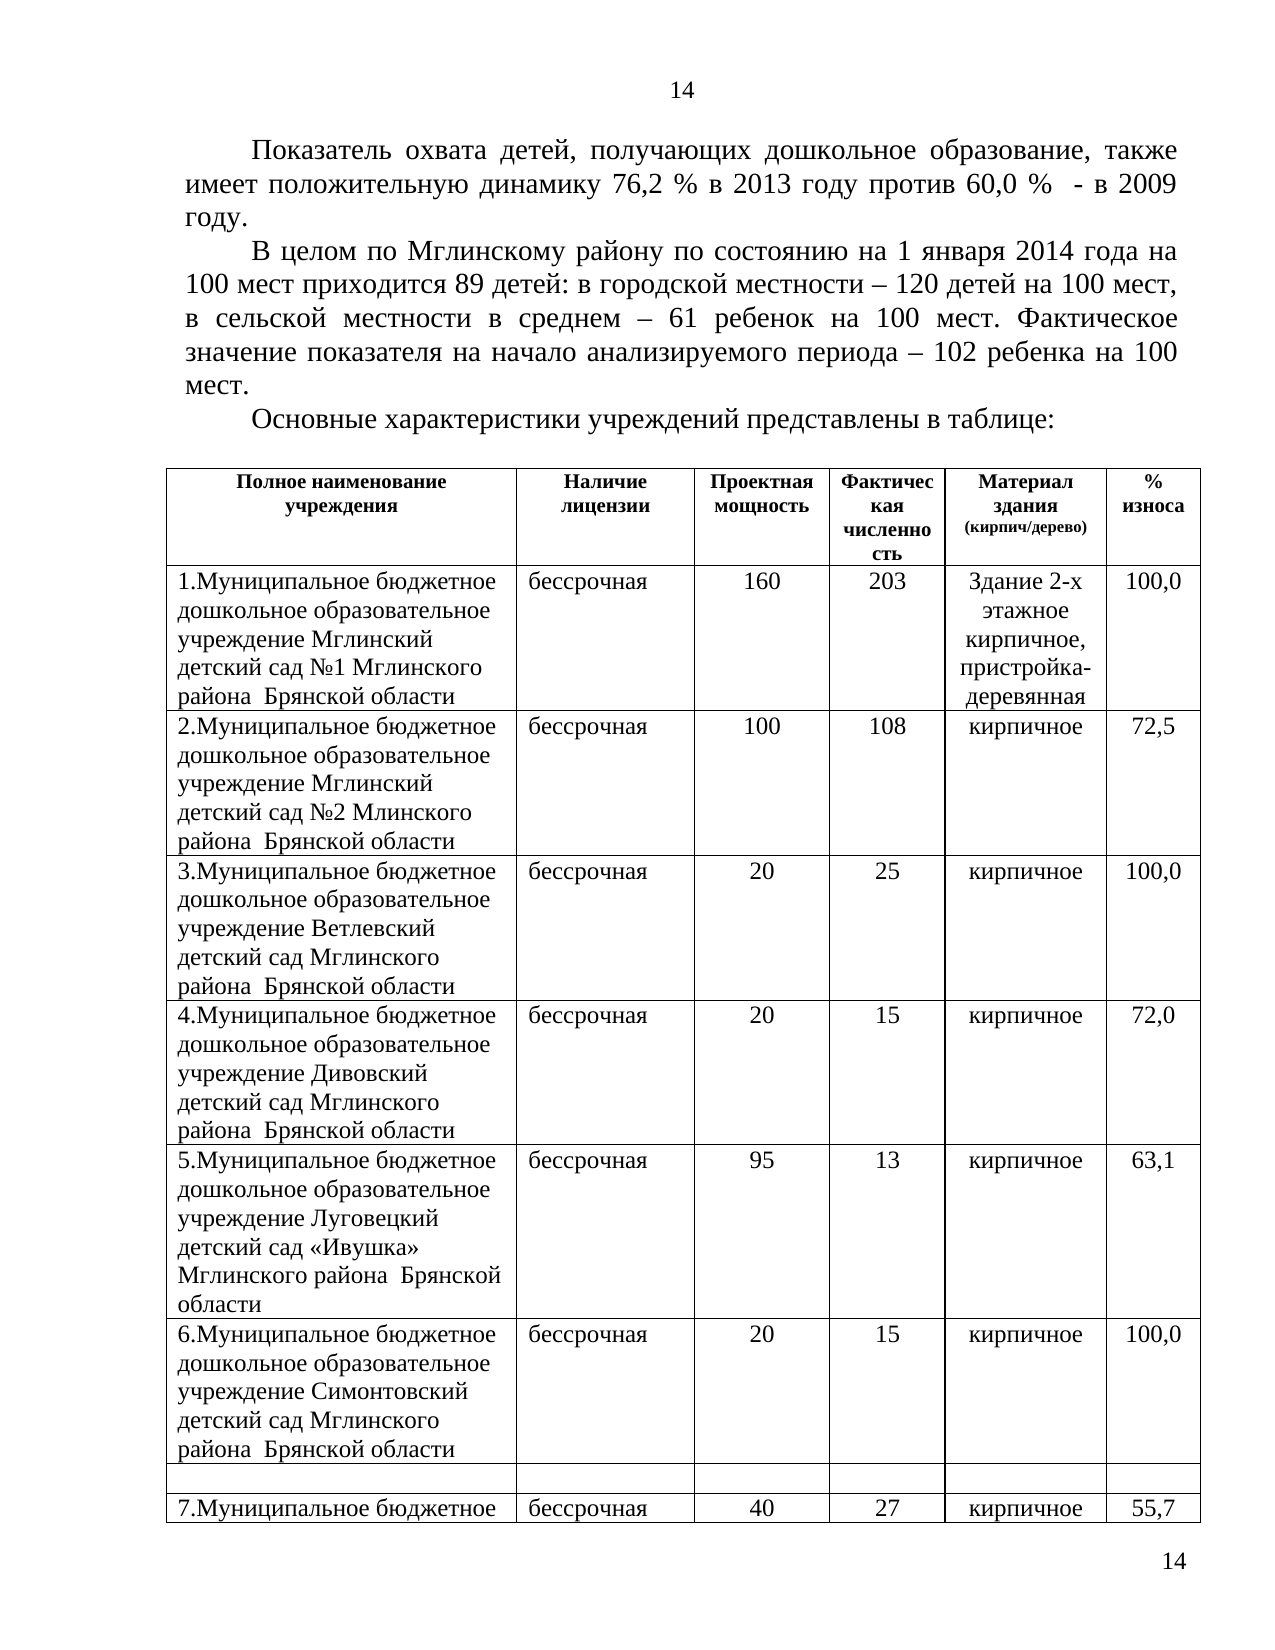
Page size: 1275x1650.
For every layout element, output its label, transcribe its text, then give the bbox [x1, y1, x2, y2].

table_cell [167, 1464, 516, 1492]
table_cell 2.Муниципальное бюджетное дошкольное образовательное учреждение Мглинский детский сад №2 Млинского района Брянской области [167, 711, 516, 855]
table_cell [517, 1464, 694, 1492]
table_cell 13 [830, 1145, 944, 1318]
table_cell кирпичное [946, 1001, 1106, 1144]
table_cell 72,5 [1107, 711, 1200, 855]
table_cell 160 [695, 566, 829, 710]
table_cell бессрочная [517, 711, 694, 855]
table_cell бессрочная [517, 1145, 694, 1318]
text В целом по Мглинскому району по состоянию на 1 января 2014 года на 100 мест приходится 89 детей: в городской местности – 120 детей на 100 мест, в сельской местности в среднем – 61 ребенок на 100 мест. Фактическое значение показателя на начало анализируемого периода – 102 ребенка на 100 мест. [185, 233, 1179, 401]
table_cell 100,0 [1107, 566, 1200, 710]
table_cell 72,0 [1107, 1001, 1200, 1144]
table_cell кирпичное [946, 1494, 1106, 1522]
table_header % износа [1107, 469, 1200, 565]
table_cell [830, 1464, 944, 1492]
table_cell 100 [695, 711, 829, 855]
table_cell кирпичное [946, 856, 1106, 999]
table_cell 95 [695, 1145, 829, 1318]
table_header Проектная мощность [695, 469, 829, 565]
table_cell 20 [695, 856, 829, 999]
table_cell Здание 2-х этажное кирпичное, пристройка- деревянная [946, 566, 1106, 710]
table_cell 1.Муниципальное бюджетное дошкольное образовательное учреждение Мглинский детский сад №1 Мглинского района Брянской области [167, 566, 516, 710]
table_cell 108 [830, 711, 944, 855]
table_cell 15 [830, 1001, 944, 1144]
table_cell 6.Муниципальное бюджетное дошкольное образовательное учреждение Симонтовский детский сад Мглинского района Брянской области [167, 1319, 516, 1463]
table_cell [946, 1464, 1106, 1492]
table_cell 20 [695, 1319, 829, 1463]
table_cell [695, 1464, 829, 1492]
table_cell кирпичное [946, 1319, 1106, 1463]
table_cell 25 [830, 856, 944, 999]
table_cell 27 [830, 1494, 944, 1522]
table_header Материал здания (кирпич/дерево) [946, 469, 1106, 565]
table_cell бессрочная [517, 1001, 694, 1144]
table_header Фактическая численность [830, 469, 944, 565]
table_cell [167, 1494, 516, 1522]
table_cell 20 [695, 1001, 829, 1144]
table_cell 40 [695, 1494, 829, 1522]
table_cell кирпичное [946, 1145, 1106, 1318]
table_cell 100,0 [1107, 1319, 1200, 1463]
table_cell бессрочная [517, 1494, 694, 1522]
table_cell бессрочная [517, 566, 694, 710]
table_cell [1107, 1464, 1200, 1492]
table_cell 100,0 [1107, 856, 1200, 999]
text Основные характеристики учреждений представлены в таблице: [185, 401, 1179, 434]
table_cell бессрочная [517, 856, 694, 999]
table_cell 203 [830, 566, 944, 710]
table_header Наличие лицензии [517, 469, 694, 565]
text Показатель охвата детей, получающих дошкольное образование, также имеет положительную динамику 76,2 % в 2013 году против 60,0 % - в 2009 году. [185, 132, 1179, 233]
table_cell бессрочная [517, 1319, 694, 1463]
table_cell 3.Муниципальное бюджетное дошкольное образовательное учреждение Ветлевский детский сад Мглинского района Брянской области [167, 856, 516, 999]
table_cell кирпичное [946, 711, 1106, 855]
table_cell 63,1 [1107, 1145, 1200, 1318]
table_cell 4.Муниципальное бюджетное дошкольное образовательное учреждение Дивовский детский сад Мглинского района Брянской области [167, 1001, 516, 1144]
table_cell 15 [830, 1319, 944, 1463]
table_header Полное наименование учреждения [167, 469, 516, 565]
table_cell 5.Муниципальное бюджетное дошкольное образовательное учреждение Луговецкий детский сад «Ивушка» Мглинского района Брянской области [167, 1145, 516, 1318]
table_cell 55,7 [1107, 1494, 1200, 1522]
